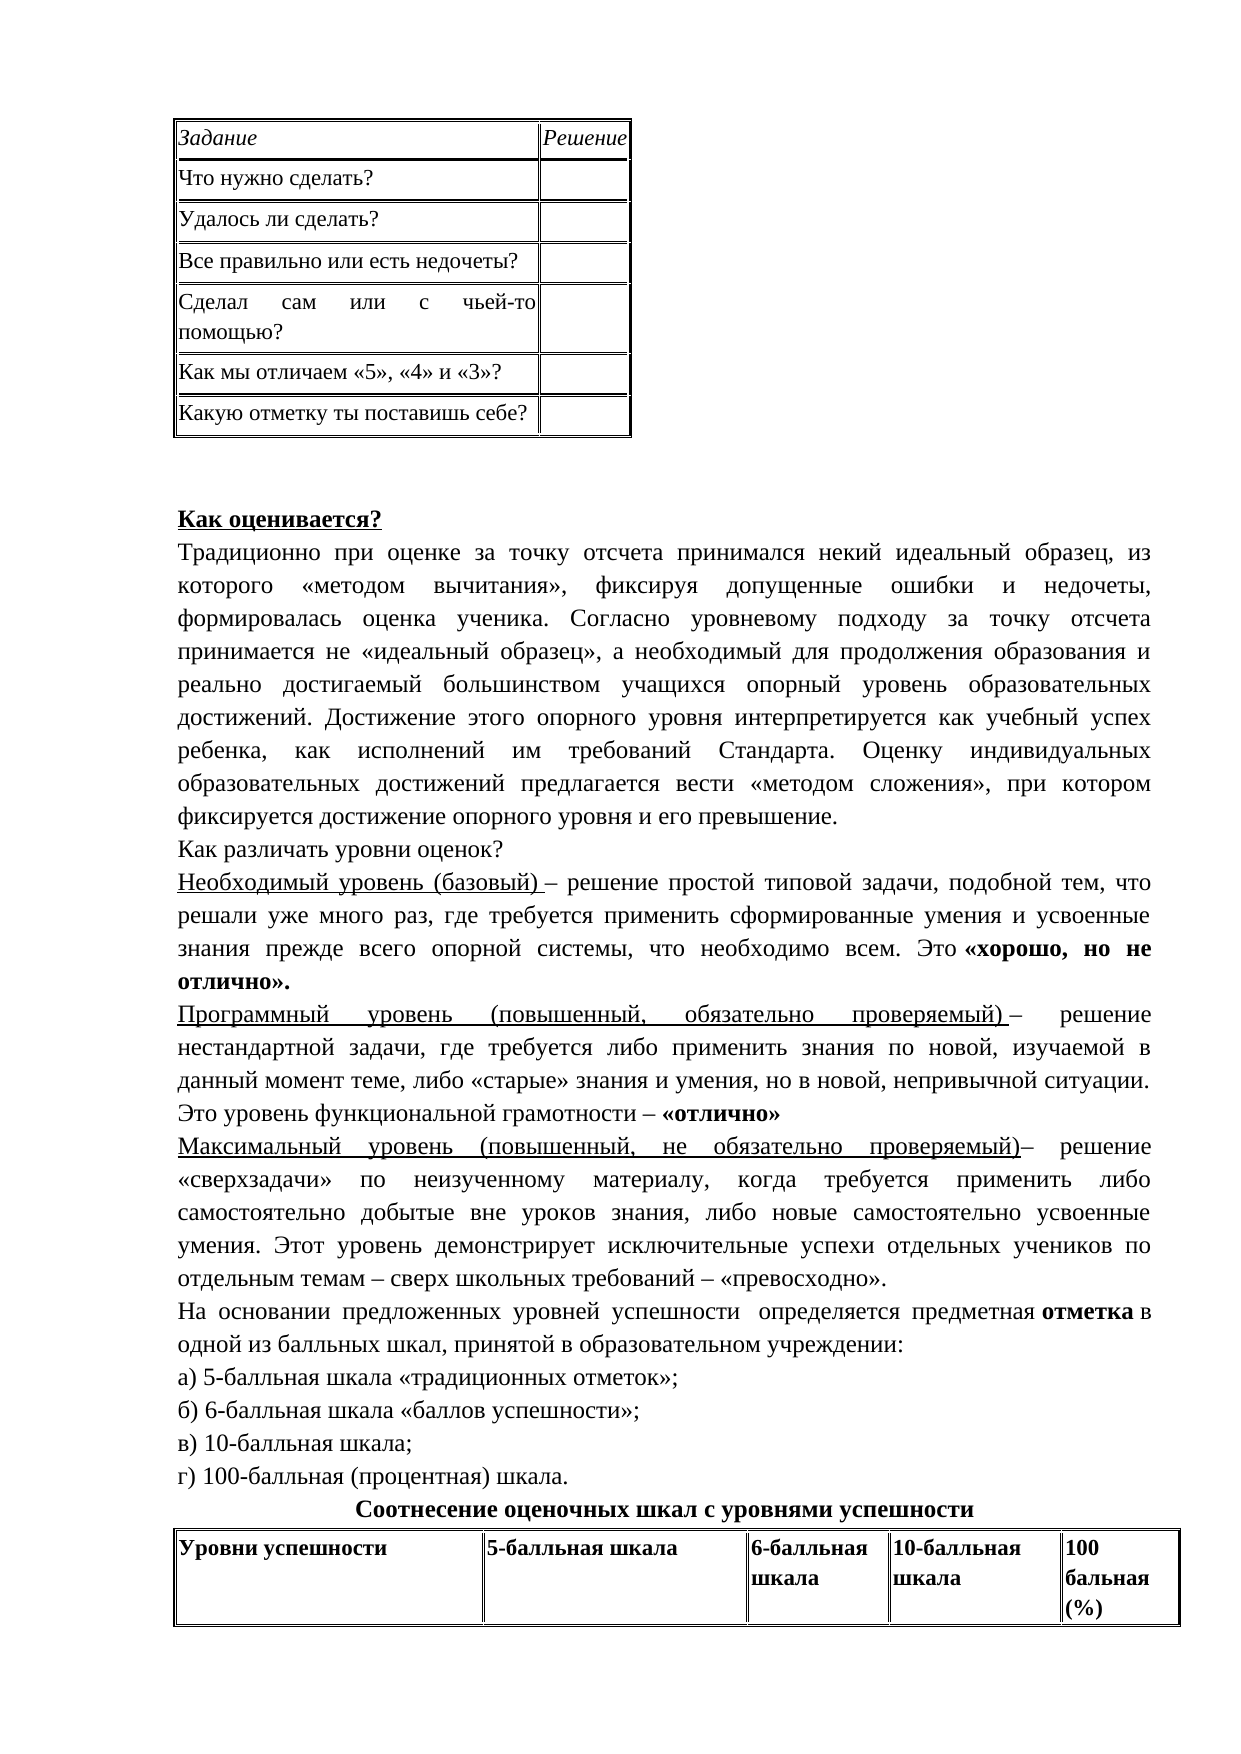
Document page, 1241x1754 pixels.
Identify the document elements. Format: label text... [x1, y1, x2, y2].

table_cell Все правильно или есть недочеты? [175, 241, 539, 282]
table_cell [540, 352, 631, 393]
table_cell [540, 241, 631, 282]
table_header 10-балльная шкала [890, 1531, 1062, 1624]
table_cell Решение [540, 122, 629, 158]
text Программный уровень (повышенный, обязательно проверяемый) – решение нестандартной задачи, где требуется либо применить знания по новой, изучаемой в данный момент теме, либо «старые» знания и умения, но в новой, непривычной ситуации. Это уровень функциональной грамотности – «отлично» [177, 999, 1152, 1127]
table_cell Что нужно сделать? [175, 158, 538, 199]
text г) 100-балльная (процентная) шкала. [177, 1461, 1152, 1490]
table_cell [540, 282, 631, 352]
text в) 10-балльная шкала; [177, 1428, 1152, 1457]
table_cell [541, 199, 630, 241]
text Максимальный уровень (повышенный, не обязательно проверяемый)– решение «сверхзадачи» по неизученному материалу, когда требуется применить либо самостоятельно добытые вне уроков знания, либо новые самостоятельно усвоенные умения. Этот уровень демонстрирует исключительные успехи отдельных учеников по отдельным темам – сверх школьных требований – «превосходно». [177, 1131, 1152, 1292]
text Как различать уровни оценок? [177, 834, 1152, 863]
table_cell Как мы отличаем «5», «4» и «3»? [175, 352, 539, 393]
table_cell Сделал сам или с чьей-то помощью? [175, 282, 539, 352]
text Соотнесение оценочных шкал с уровнями успешности [177, 1494, 1152, 1523]
table_cell [540, 393, 630, 434]
text Традиционно при оценке за точку отсчета принимался некий идеальный образец, из которого «методом вычитания», фиксируя допущенные ошибки и недочеты, формировалась оценка ученика. Согласно уровневому подходу за точку отсчета принимается не «идеальный образец», а необходимый для продолжения образования и реально достигаемый большинством учащихся опорный уровень образовательных достижений. Достижение этого опорного уровня интерпретируется как учебный успех ребенка, как исполнений им требований Стандарта. Оценку индивидуальных образовательных достижений предлагается вести «методом сложения», при котором фиксируется достижение опорного уровня и его превышение. [177, 537, 1152, 830]
text На основании предложенных уровней успешности определяется предметная отметка в одной из балльных шкал, принятой в образовательном учреждении: [177, 1296, 1152, 1358]
text а) 5-балльная шкала «традиционных отметок»; [177, 1362, 1152, 1391]
table_cell Удалось ли сделать? [177, 199, 538, 241]
text Необходимый уровень (базовый) – решение простой типовой задачи, подобной тем, что решали уже много раз, где требуется применить сформированные умения и усвоенные знания прежде всего опорной системы, что необходимо всем. Это «хорошо, но не отлично». [177, 867, 1152, 995]
text б) 6-балльная шкала «баллов успешности»; [177, 1395, 1152, 1424]
table_cell [541, 158, 631, 199]
table_cell Какую отметку ты поставишь себе? [177, 393, 539, 434]
table_header 5-балльная шкала [484, 1531, 748, 1624]
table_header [1062, 1531, 1178, 1624]
table_header 6-балльная шкала [748, 1531, 889, 1624]
table_cell Задание [177, 122, 539, 158]
table_header Уровни успешности [177, 1531, 483, 1624]
text Как оценивается? [177, 504, 1152, 532]
